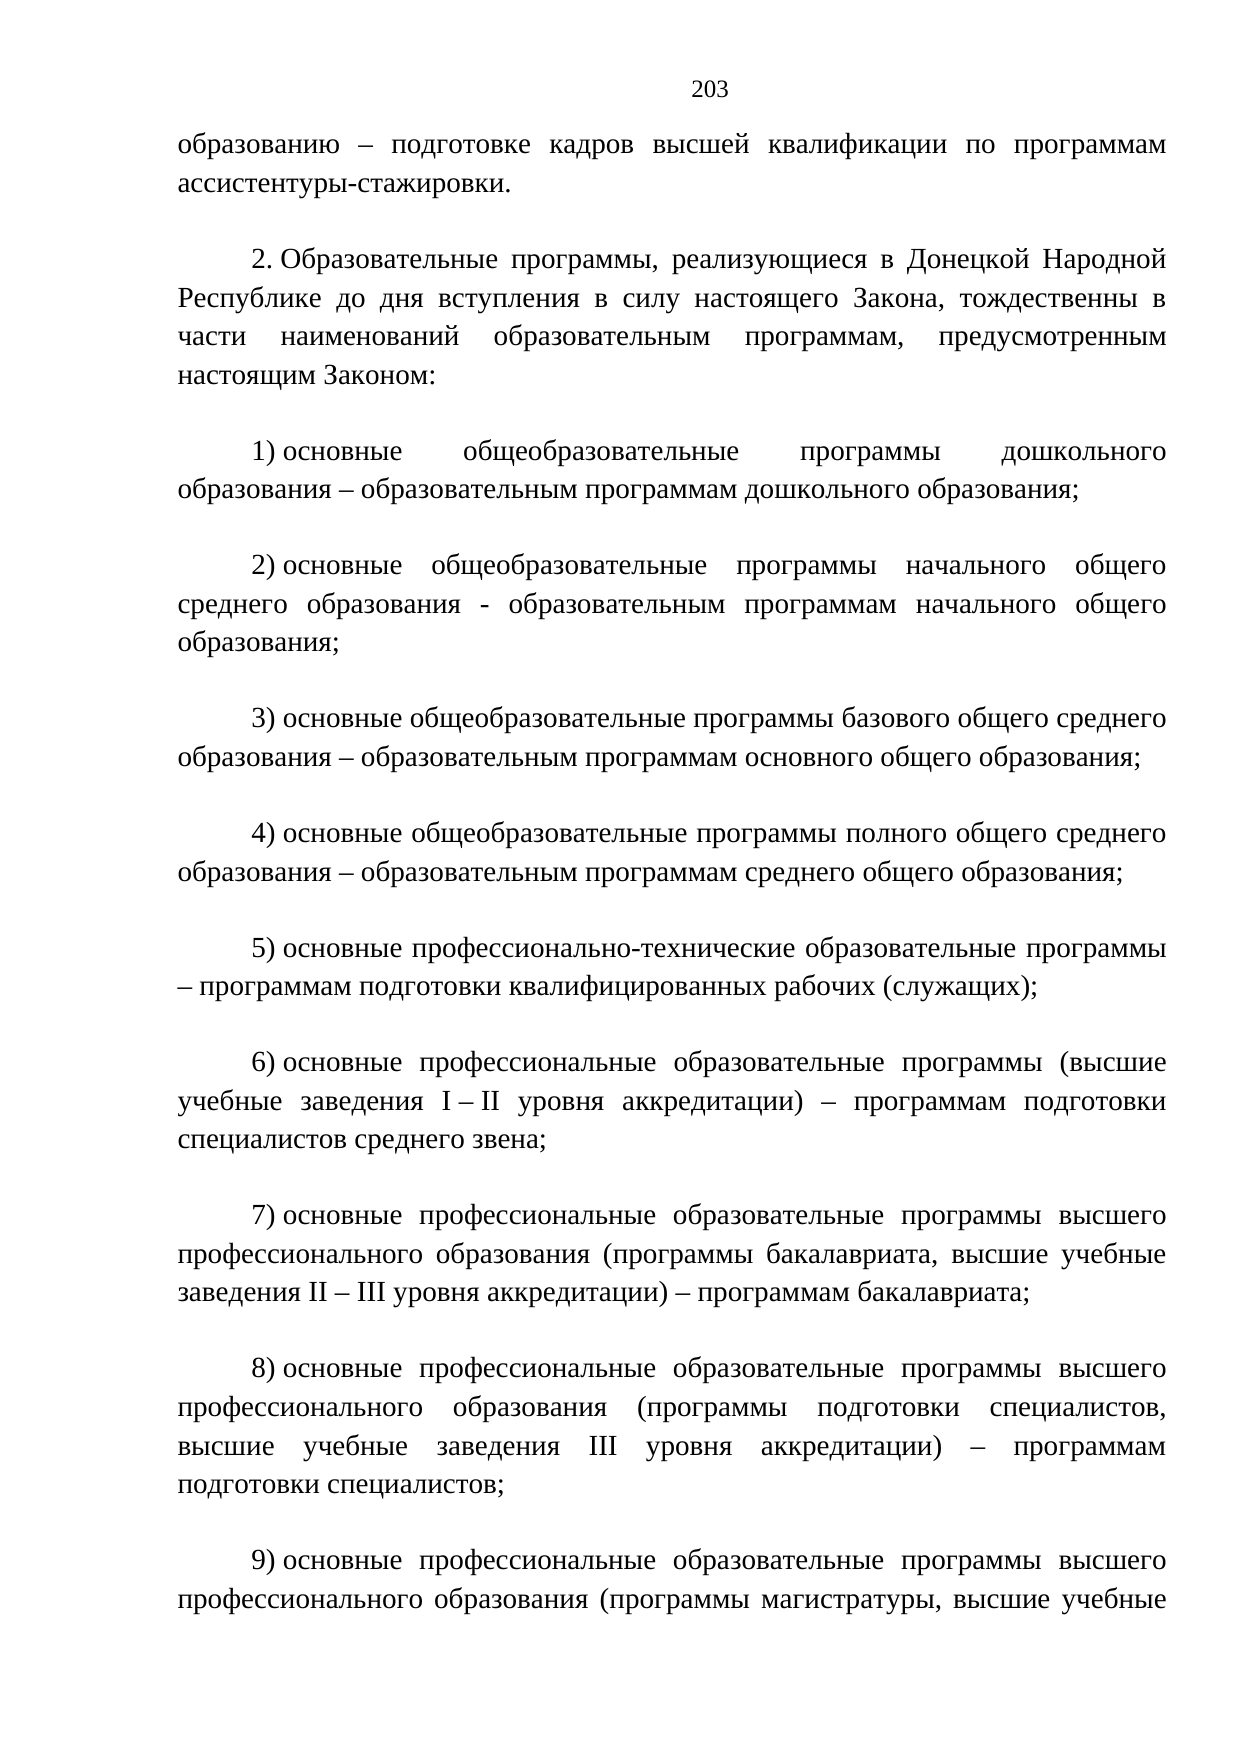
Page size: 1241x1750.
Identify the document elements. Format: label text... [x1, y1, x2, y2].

text 6) основные профессиональные образовательные программы (высшие учебные заведения І – ІІ уровня аккредитации) – программам подготовки специалистов среднего звена; [177, 1044, 1167, 1155]
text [177, 127, 1167, 199]
text 3) основные общеобразовательные программы базового общего среднего образования – образовательным программам основного общего образования; [177, 701, 1167, 773]
text 4) основные общеобразовательные программы полного общего среднего образования – образовательным программам среднего общего образования; [177, 815, 1167, 887]
text 7) основные профессиональные образовательные программы высшего профессионального образования (программы бакалавриата, высшие учебные заведения II – IІI уровня аккредитации) – программам бакалавриата; [177, 1197, 1167, 1308]
text 8) основные профессиональные образовательные программы высшего профессионального образования (программы подготовки специалистов, высшие учебные заведения IІI уровня аккредитации) – программам подготовки специалистов; [177, 1351, 1167, 1500]
text 1) основные общеобразовательные программы дошкольного образования – образовательным программам дошкольного образования; [177, 433, 1167, 505]
text 5) основные профессионально-технические образовательные программы – программам подготовки квалифицированных рабочих (служащих); [177, 930, 1167, 1002]
text 2. Образовательные программы, реализующиеся в Донецкой Народной Республике до дня вступления в силу настоящего Закона, тождественны в части наименований образовательным программам, предусмотренным настоящим Законом: [177, 241, 1167, 390]
text 2) основные общеобразовательные программы начального общего среднего образования - образовательным программам начального общего образования; [177, 547, 1167, 658]
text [177, 1542, 1167, 1614]
